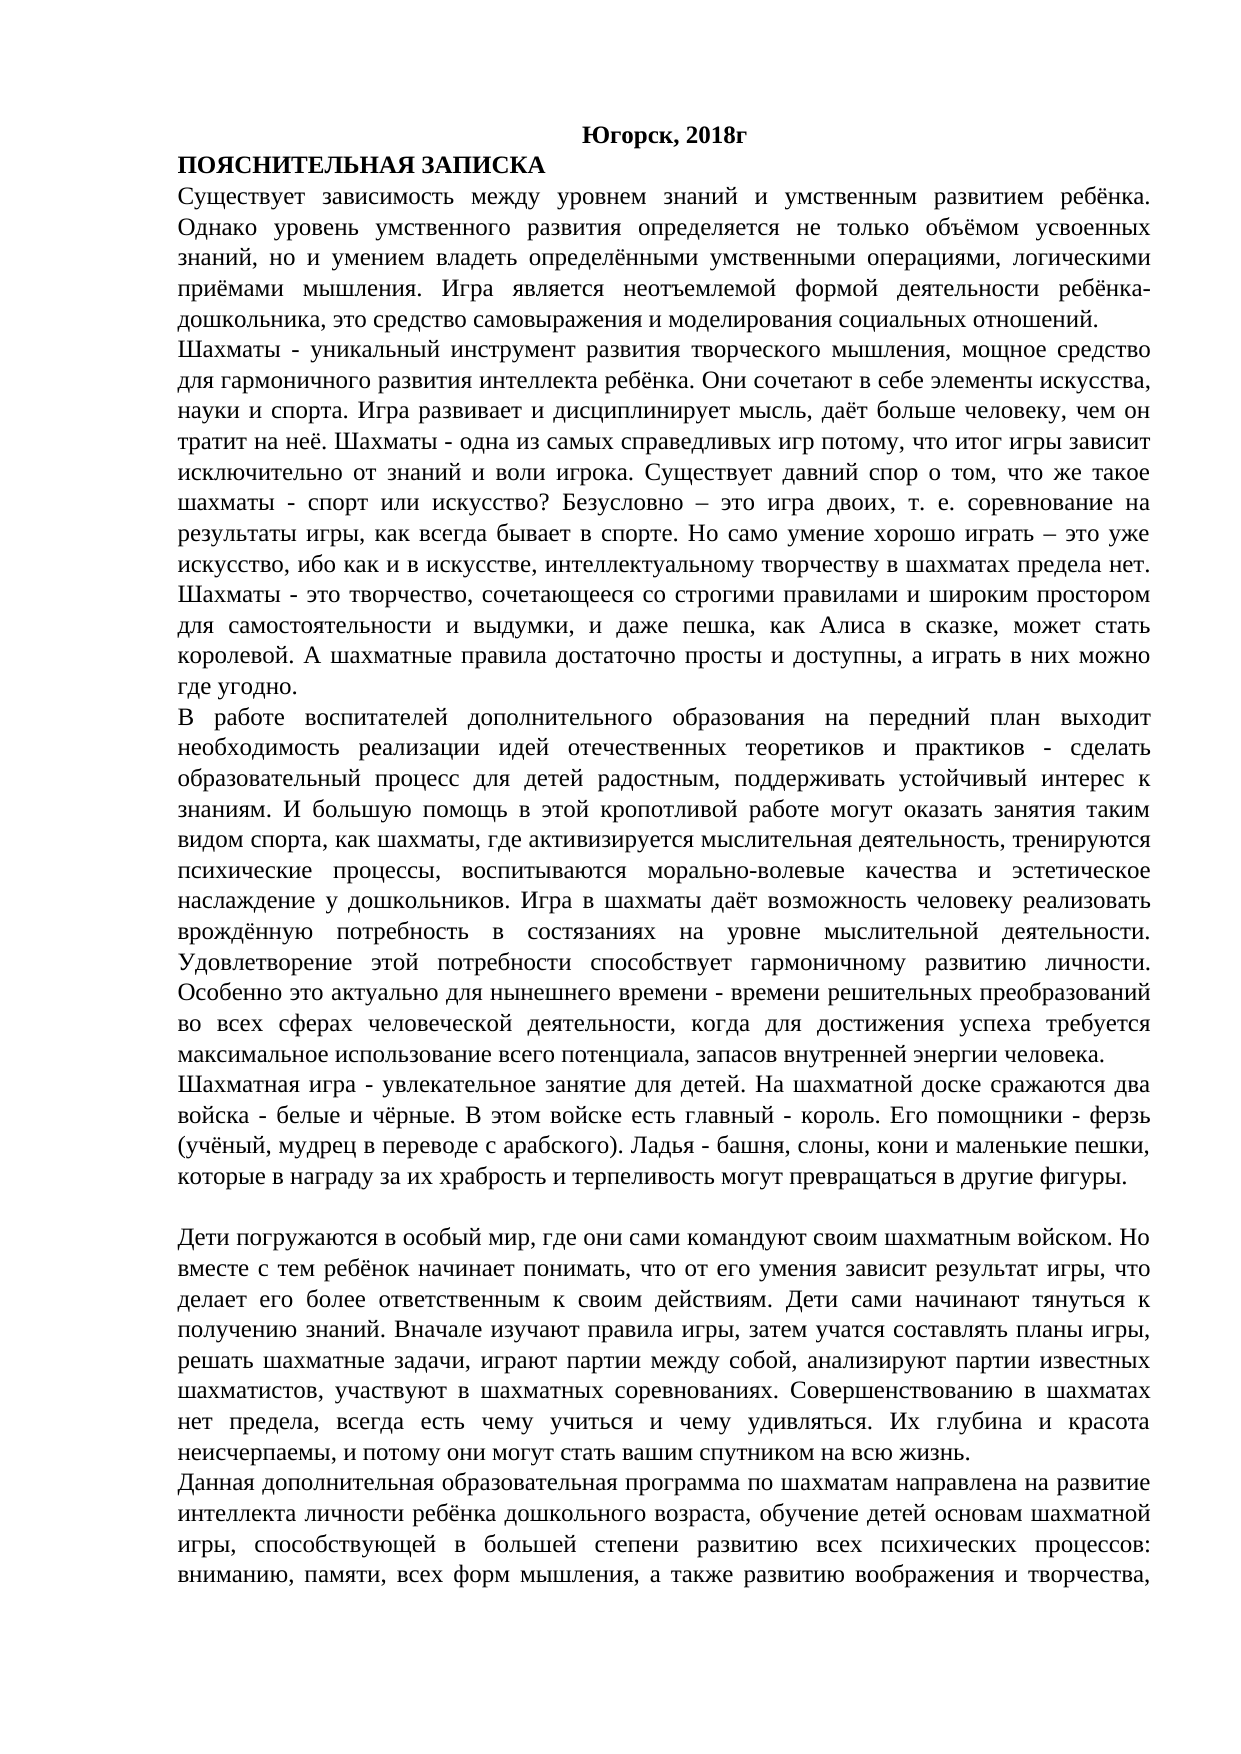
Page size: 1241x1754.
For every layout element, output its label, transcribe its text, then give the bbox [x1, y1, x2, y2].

text Дети погружаются в особый мир, где они сами командуют своим шахматным войском. Но вместе с тем ребёнок начинает понимать, что от его умения зависит результат игры, что делает его более ответственным к своим действиям. Дети сами начинают тянуться к получению знаний. Вначале изучают правила игры, затем учатся составлять планы игры, решать шахматные задачи, играют партии между собой, анализируют партии известных шахматистов, участвуют в шахматных соревнованиях. Совершенствованию в шахматах нет предела, всегда есть чему учиться и чему удивляться. Их глубина и красота неисчерпаемы, и потому они могут стать вашим спутником на всю жизнь. [177, 1221, 1152, 1466]
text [177, 1466, 1152, 1588]
text В работе воспитателей дополнительного образования на передний план выходит необходимость реализации идей отечественных теоретиков и практиков - сделать образовательный процесс для детей радостным, поддерживать устойчивый интерес к знаниям. И большую помощь в этой кропотливой работе могут оказать занятия таким видом спорта, как шахматы, где активизируется мыслительная деятельность, тренируются психические процессы, воспитываются морально-волевые качества и эстетическое наслаждение у дошкольников. Игра в шахматы даёт возможность человеку реализовать врождённую потребность в состязаниях на уровне мыслительной деятельности. Удовлетворение этой потребности способствует гармоничному развитию личности. Особенно это актуально для нынешнего времени - времени решительных преобразований во всех сферах человеческой деятельности, когда для достижения успеха требуется максимальное использование всего потенциала, запасов внутренней энергии человека. [177, 700, 1152, 1067]
text Шахматная игра - увлекательное занятие для детей. На шахматной доске сражаются два войска - белые и чёрные. В этом войске есть главный - король. Его помощники - ферзь (учёный, мудрец в переводе с арабского). Ладья - башня, слоны, кони и маленькие пешки, которые в награду за их храбрость и терпеливость могут превращаться в другие фигуры. [177, 1067, 1152, 1190]
text Шахматы - уникальный инструмент развития творческого мышления, мощное средство для гармоничного развития интеллекта ребёнка. Они сочетают в себе элементы искусства, науки и спорта. Игра развивает и дисциплинирует мысль, даёт больше человеку, чем он тратит на неё. Шахматы - одна из самых справедливых игр потому, что итог игры зависит исключительно от знаний и воли игрока. Существует давний спор о том, что же такое шахматы - спорт или искусство? Безусловно – это игра двоих, т. е. соревнование на результаты игры, как всегда бывает в спорте. Но само умение хорошо играть – это уже искусство, ибо как и в искусстве, интеллектуальному творчеству в шахматах предела нет. Шахматы - это творчество, сочетающееся со строгими правилами и широким простором для самостоятельности и выдумки, и даже пешка, как Алиса в сказке, может стать королевой. А шахматные правила достаточно просты и доступны, а играть в них можно где угодно. [177, 332, 1152, 700]
text ПОЯСНИТЕЛЬНАЯ ЗАПИСКА [177, 149, 1152, 179]
text Существует зависимость между уровнем знаний и умственным развитием ребёнка. Однако уровень умственного развития определяется не только объёмом усвоенных знаний, но и умением владеть определёнными умственными операциями, логическими приёмами мышления. Игра является неотъемлемой формой деятельности ребёнка-дошкольника, это средство самовыражения и моделирования социальных отношений. [177, 179, 1152, 332]
text Югорск, 2018г [177, 118, 1152, 149]
